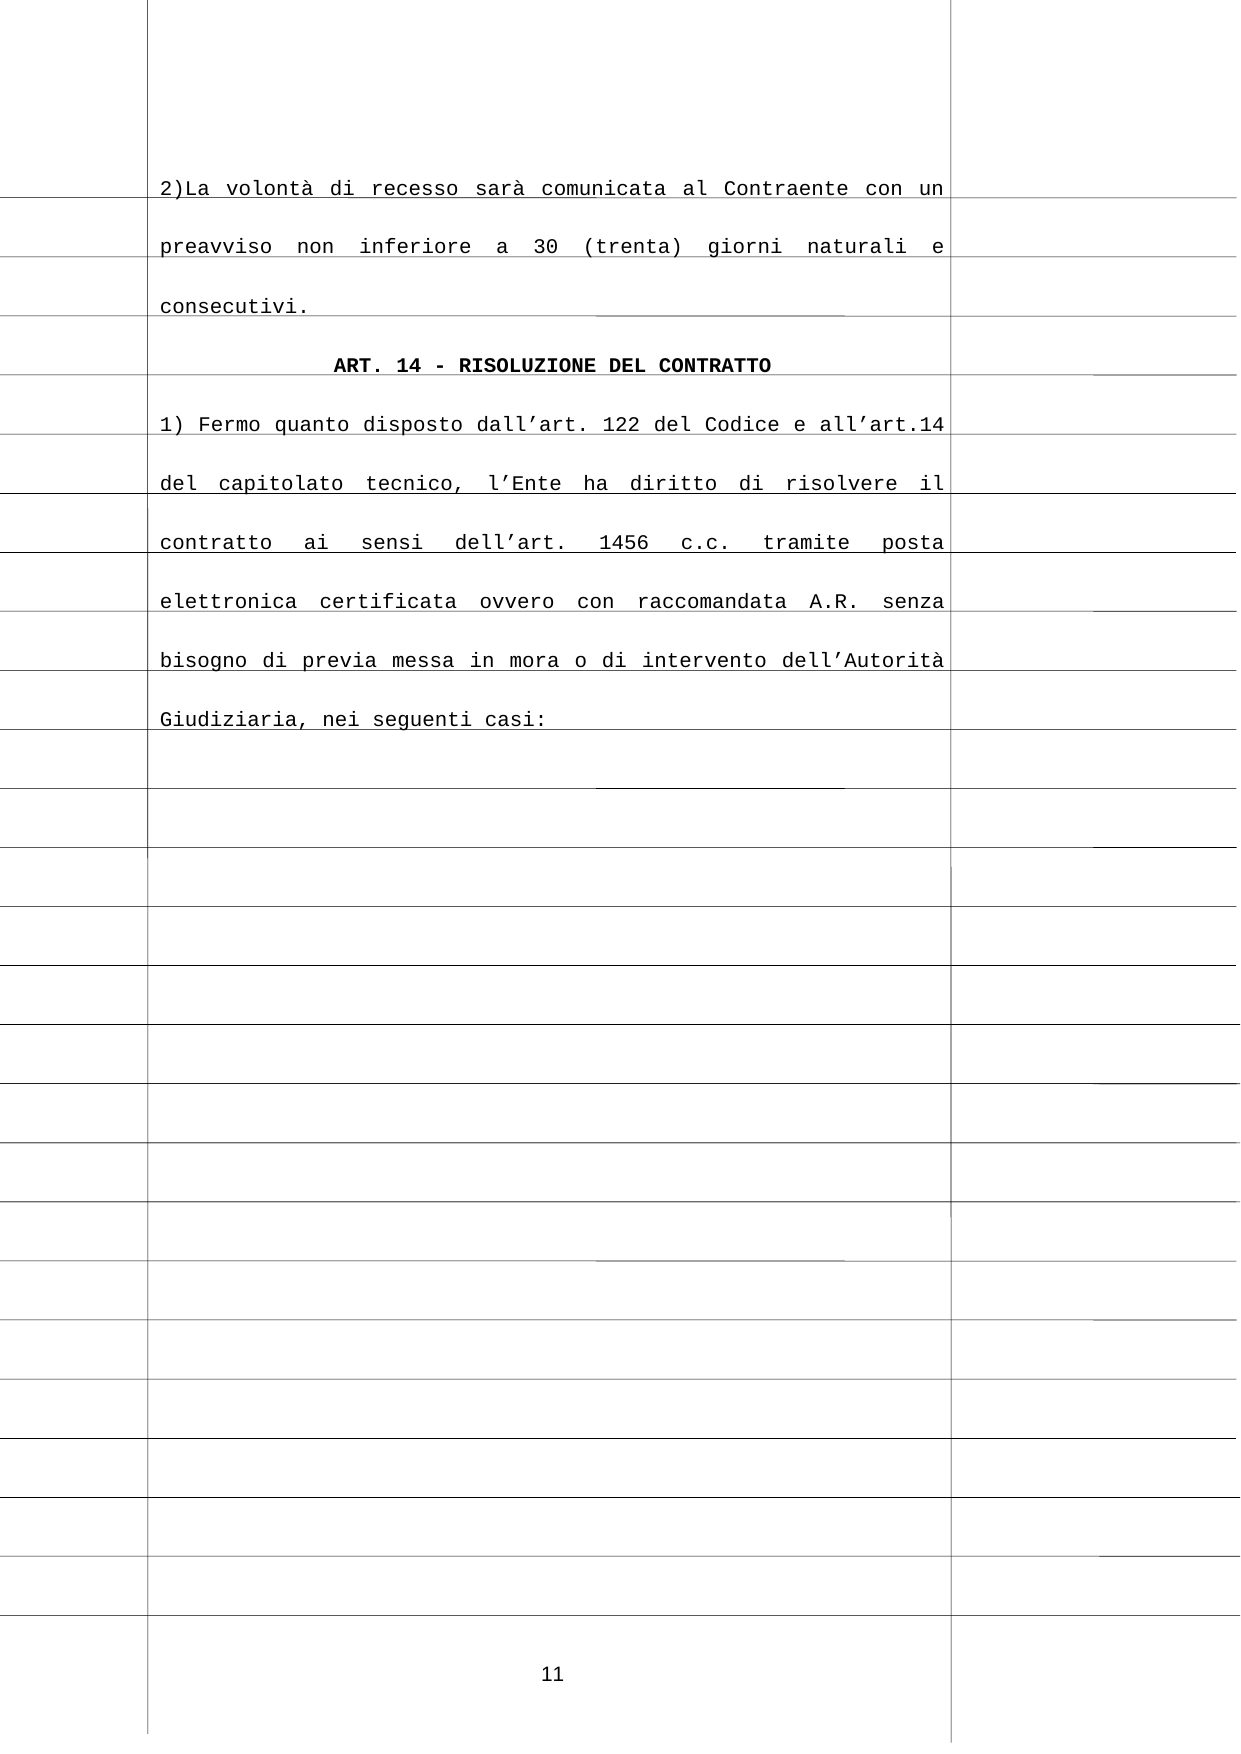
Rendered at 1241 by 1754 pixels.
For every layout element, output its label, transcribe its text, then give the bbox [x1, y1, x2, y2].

list 1) Fermo quanto disposto dall’art. 122 del Codice e all’art.14 del capitolato tecnico, l’Ente ha diritto di risolvere il contratto ai sensi dell’art. 1456 c.c. tramite posta elettronica certificata ovvero con raccomandata A.R. senza bisogno di previa messa in mora o di intervento dell’Autorità Giudiziaria, nei seguenti casi: [159, 384, 945, 738]
list 2)La volontà di recesso sarà comunicata al Contraente con un preavviso non inferiore a 30 (trenta) giorni naturali e consecutivi. [159, 148, 945, 325]
subtitle ART. 14 - RISOLUZIONE DEL CONTRATTO [159, 325, 945, 384]
